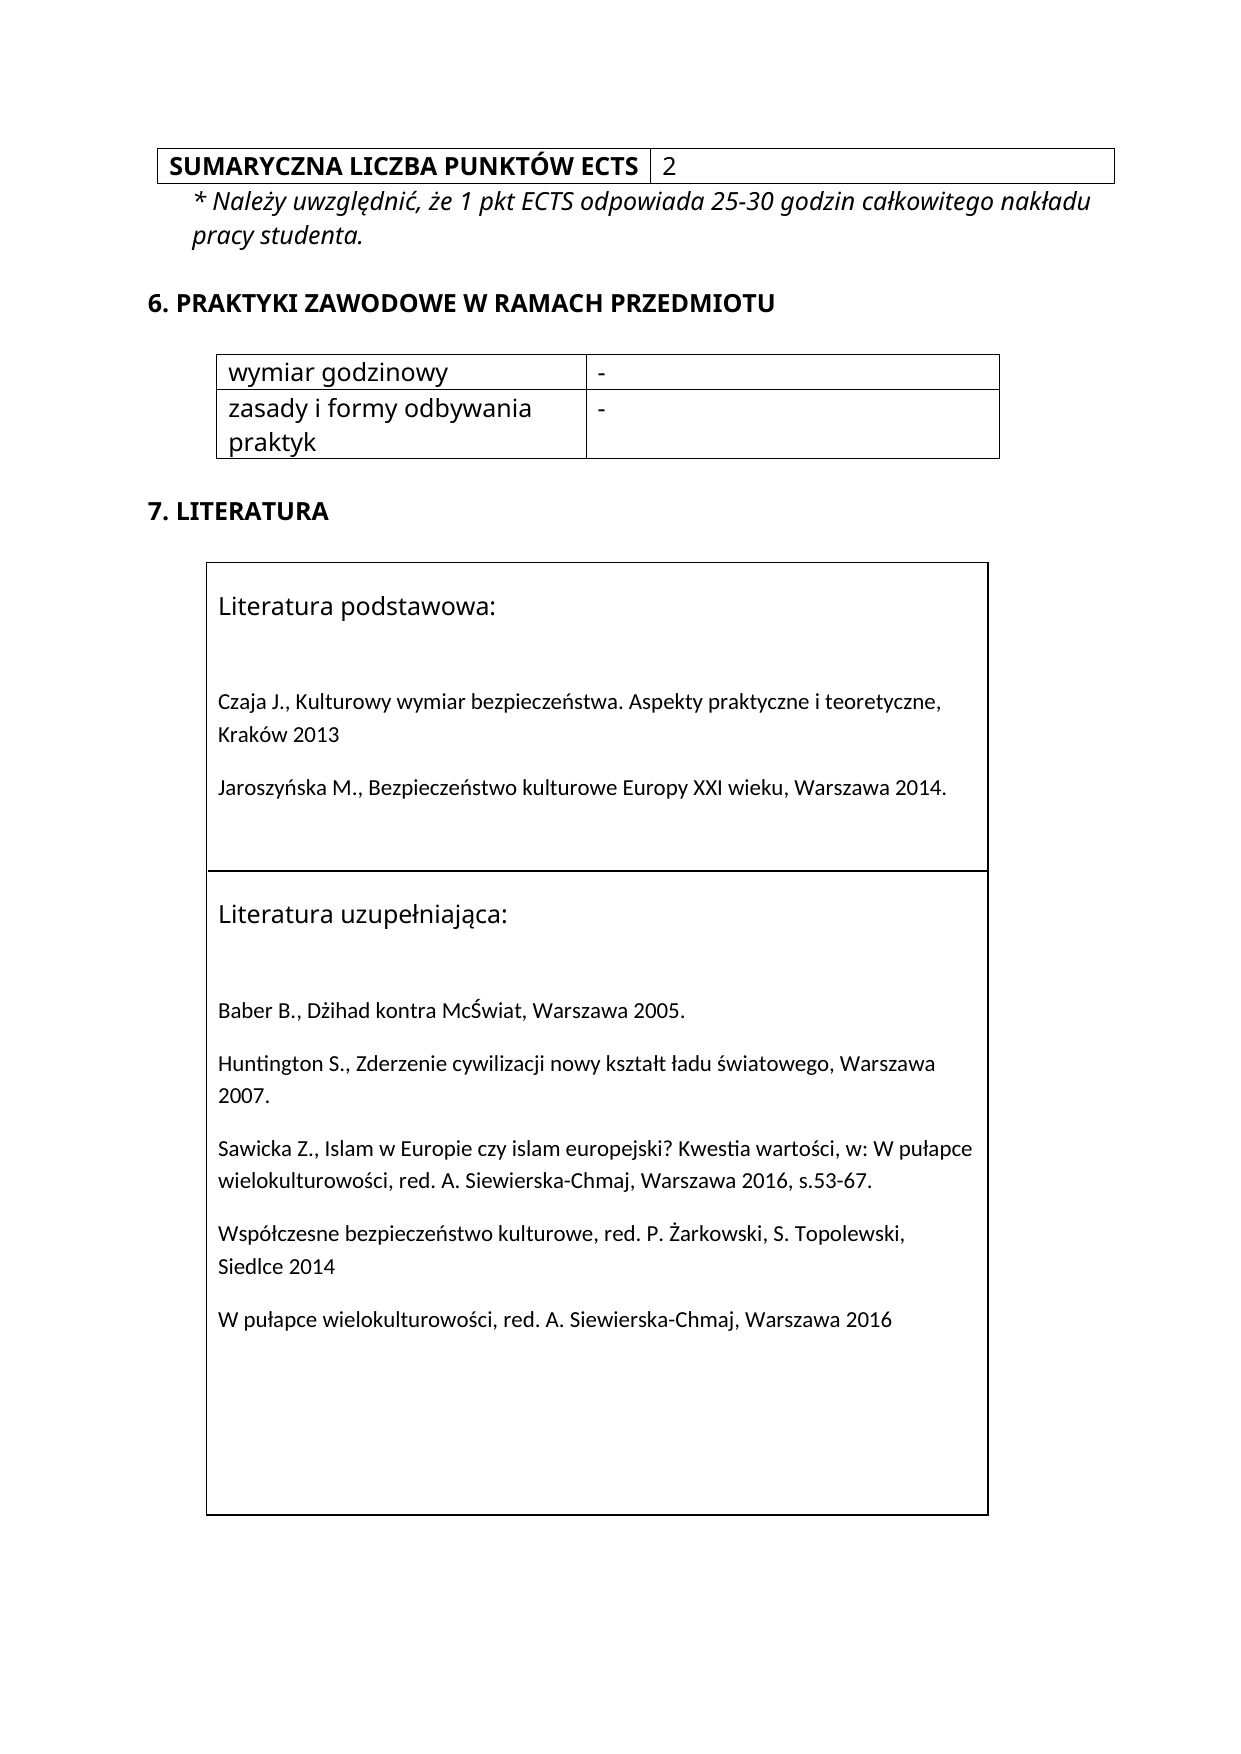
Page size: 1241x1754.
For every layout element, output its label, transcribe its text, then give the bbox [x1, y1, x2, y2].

table_cell SUMARYCZNA LICZBA PUNKTÓW ECTS [158, 149, 650, 183]
text 7. LITERATURA [148, 493, 1093, 527]
table_cell 2 [651, 149, 1114, 183]
table_header wymiar godzinowy [217, 355, 586, 389]
text 6. PRAKTYKI ZAWODOWE W RAMACH PRZEDMIOTU [148, 286, 1093, 320]
text * Należy uwzględnić, że 1 pkt ECTS odpowiada 25-30 godzin całkowitego nakładu pracy studenta. [192, 184, 1093, 252]
table_header - [587, 355, 999, 389]
table_cell zasady i formy odbywania praktyk [217, 390, 586, 458]
table_cell - [587, 390, 999, 458]
table_header Literatura podstawowa: Czaja J., Kulturowy wymiar bezpieczeństwa. Aspekty praktyczne i teoretyczne, Kraków 2013 Jaroszyńska M., Bezpieczeństwo kulturowe Europy XXI wieku, Warszawa 2014. [207, 563, 987, 870]
table_cell Literatura uzupełniająca: Baber B., Dżihad kontra McŚwiat, Warszawa 2005. Huntington S., Zderzenie cywilizacji nowy kształt ładu światowego, Warszawa 2007. Sawicka Z., Islam w Europie czy islam europejski? Kwestia wartości, w: W pułapce wielokulturowości, red. A. Siewierska-Chmaj, Warszawa 2016, s.53-67. Współczesne bezpieczeństwo kulturowe, red. P. Żarkowski, S. Topolewski, Siedlce 2014 W pułapce wielokulturowości, red. A. Siewierska-Chmaj, Warszawa 2016 [207, 871, 987, 1514]
